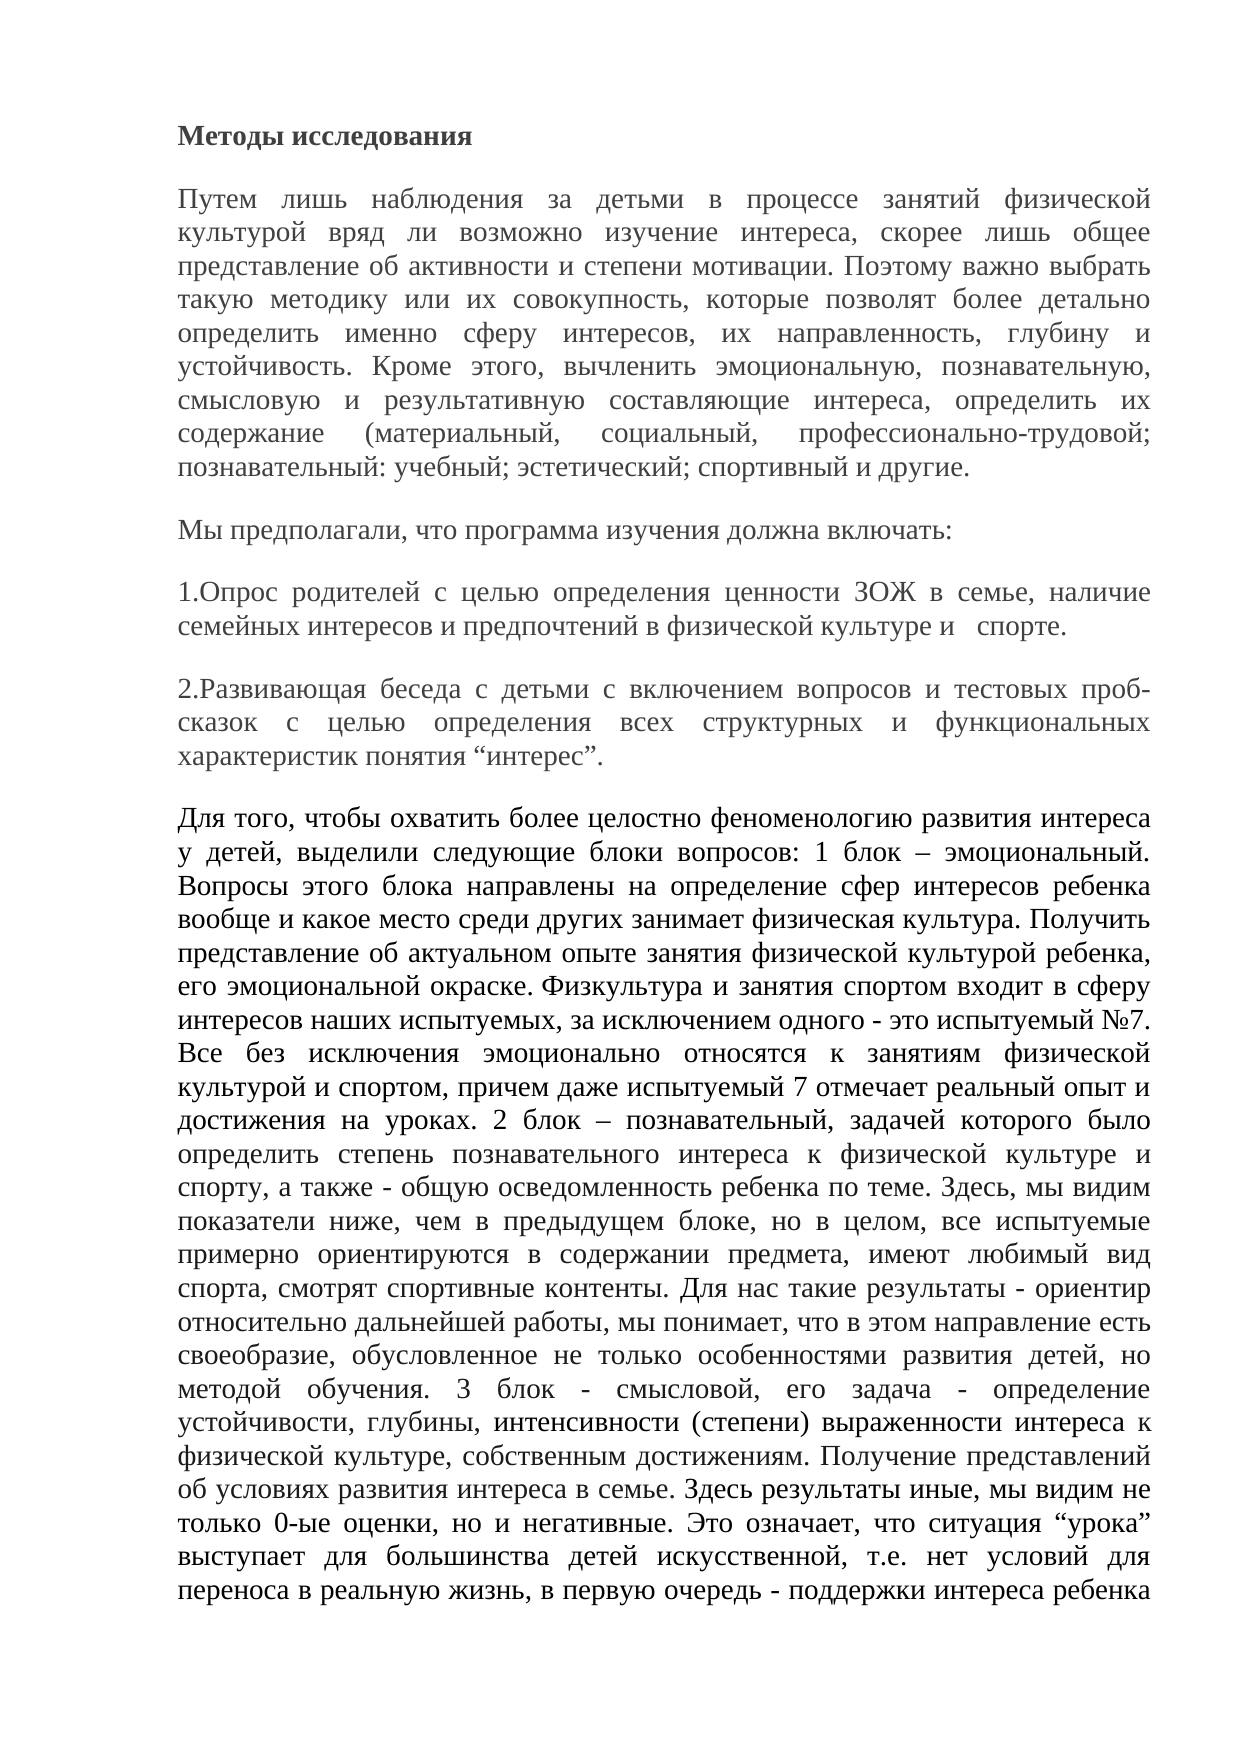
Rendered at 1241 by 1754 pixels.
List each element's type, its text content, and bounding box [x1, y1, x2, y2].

text Методы исследования [177, 118, 1152, 152]
text Мы предполагали, что программа изучения должна включать: [177, 512, 1152, 545]
text 1.Опрос родителей с целью определения ценности ЗОЖ в семье, наличие семейных интересов и предпочтений в физической культуре и спорте. [177, 574, 1152, 642]
text Путем лишь наблюдения за детьми в процессе занятий физической культурой вряд ли возможно изучение интереса, скорее лишь общее представление об активности и степени мотивации. Поэтому важно выбрать такую методику или их совокупность, которые позволят более детально определить именно сферу интересов, их направленность, глубину и устойчивость. Кроме этого, вычленить эмоциональную, познавательную, смысловую и результативную составляющие интереса, определить их содержание (материальный, социальный, профессионально-трудовой; познавательный: учебный; эстетический; спортивный и другие. [177, 181, 1152, 483]
text 2.Развивающая беседа с детьми с включением вопросов и тестовых проб-сказок с целью определения всех структурных и функциональных характеристик понятия “интерес”. [177, 671, 1152, 771]
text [177, 801, 1152, 1606]
